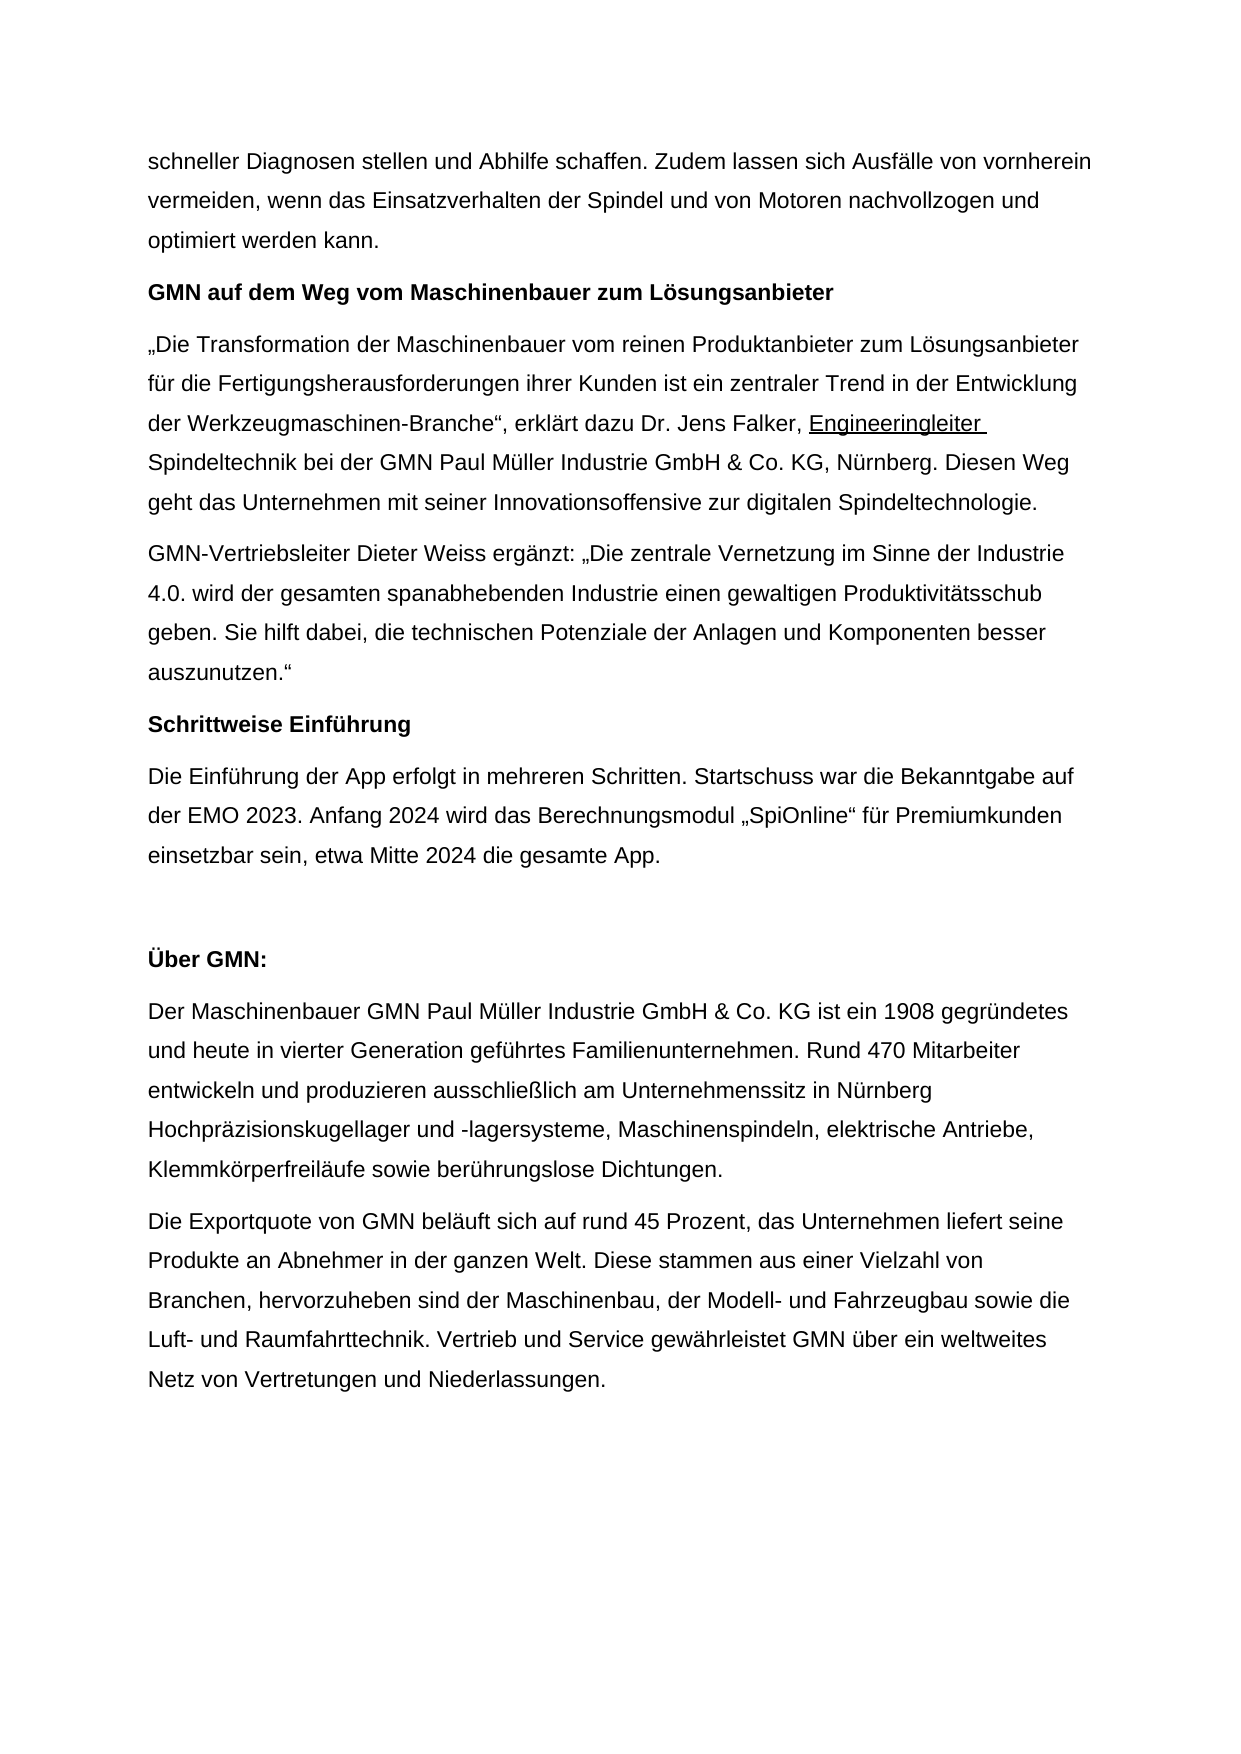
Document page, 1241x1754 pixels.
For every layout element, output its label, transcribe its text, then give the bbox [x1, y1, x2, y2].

text Der Maschinenbauer GMN Paul Müller Industrie GmbH & Co. KG ist ein 1908 gegründetes und heute in vierter Generation geführtes Familienunternehmen. Rund 470 Mitarbeiter entwickeln und produzieren ausschließlich am Unternehmenssitz in Nürnberg Hochpräzisionskugellager und -lagersysteme, Maschinenspindeln, elektrische Antriebe, Klemmkörperfreiläufe sowie berührungslose Dichtungen. [148, 998, 1093, 1182]
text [148, 148, 1093, 253]
text GMN auf dem Weg vom Maschinenbauer zum Lösungsanbieter [148, 278, 1093, 305]
text Die Exportquote von GMN beläuft sich auf rund 45 Prozent, das Unternehmen liefert seine Produkte an Abnehmer in der ganzen Welt. Diese stammen aus einer Vielzahl von Branchen, hervorzuheben sind der Maschinenbau, der Modell- und Fahrzeugbau sowie die Luft- und Raumfahrttechnik. Vertrieb und Service gewährleistet GMN über ein weltweites Netz von Vertretungen und Niederlassungen. [148, 1208, 1093, 1392]
text Schrittweise Einführung [148, 711, 1093, 737]
text „Die Transformation der Maschinenbauer vom reinen Produktanbieter zum Lösungsanbieter für die Fertigungsherausforderungen ihrer Kunden ist ein zentraler Trend in der Entwicklung der Werkzeugmaschinen-Branche“, erklärt dazu Dr. Jens Falker, Engineeringleiter Spindeltechnik bei der GMN Paul Müller Industrie GmbH & Co. KG, Nürnberg. Diesen Weg geht das Unternehmen mit seiner Innovationsoffensive zur digitalen Spindeltechnologie. [148, 331, 1093, 515]
text Über GMN: [148, 946, 1093, 972]
text Die Einführung der App erfolgt in mehreren Schritten. Startschuss war die Bekanntgabe auf der EMO 2023. Anfang 2024 wird das Berechnungsmodul „SpiOnline“ für Premiumkunden einsetzbar sein, etwa Mitte 2024 die gesamte App. [148, 763, 1093, 868]
text GMN-Vertriebsleiter Dieter Weiss ergänzt: „Die zentrale Vernetzung im Sinne der Industrie 4.0. wird der gesamten spanabhebenden Industrie einen gewaltigen Produktivitätsschub geben. Sie hilft dabei, die technischen Potenziale der Anlagen und Komponenten besser auszunutzen.“ [148, 540, 1093, 685]
